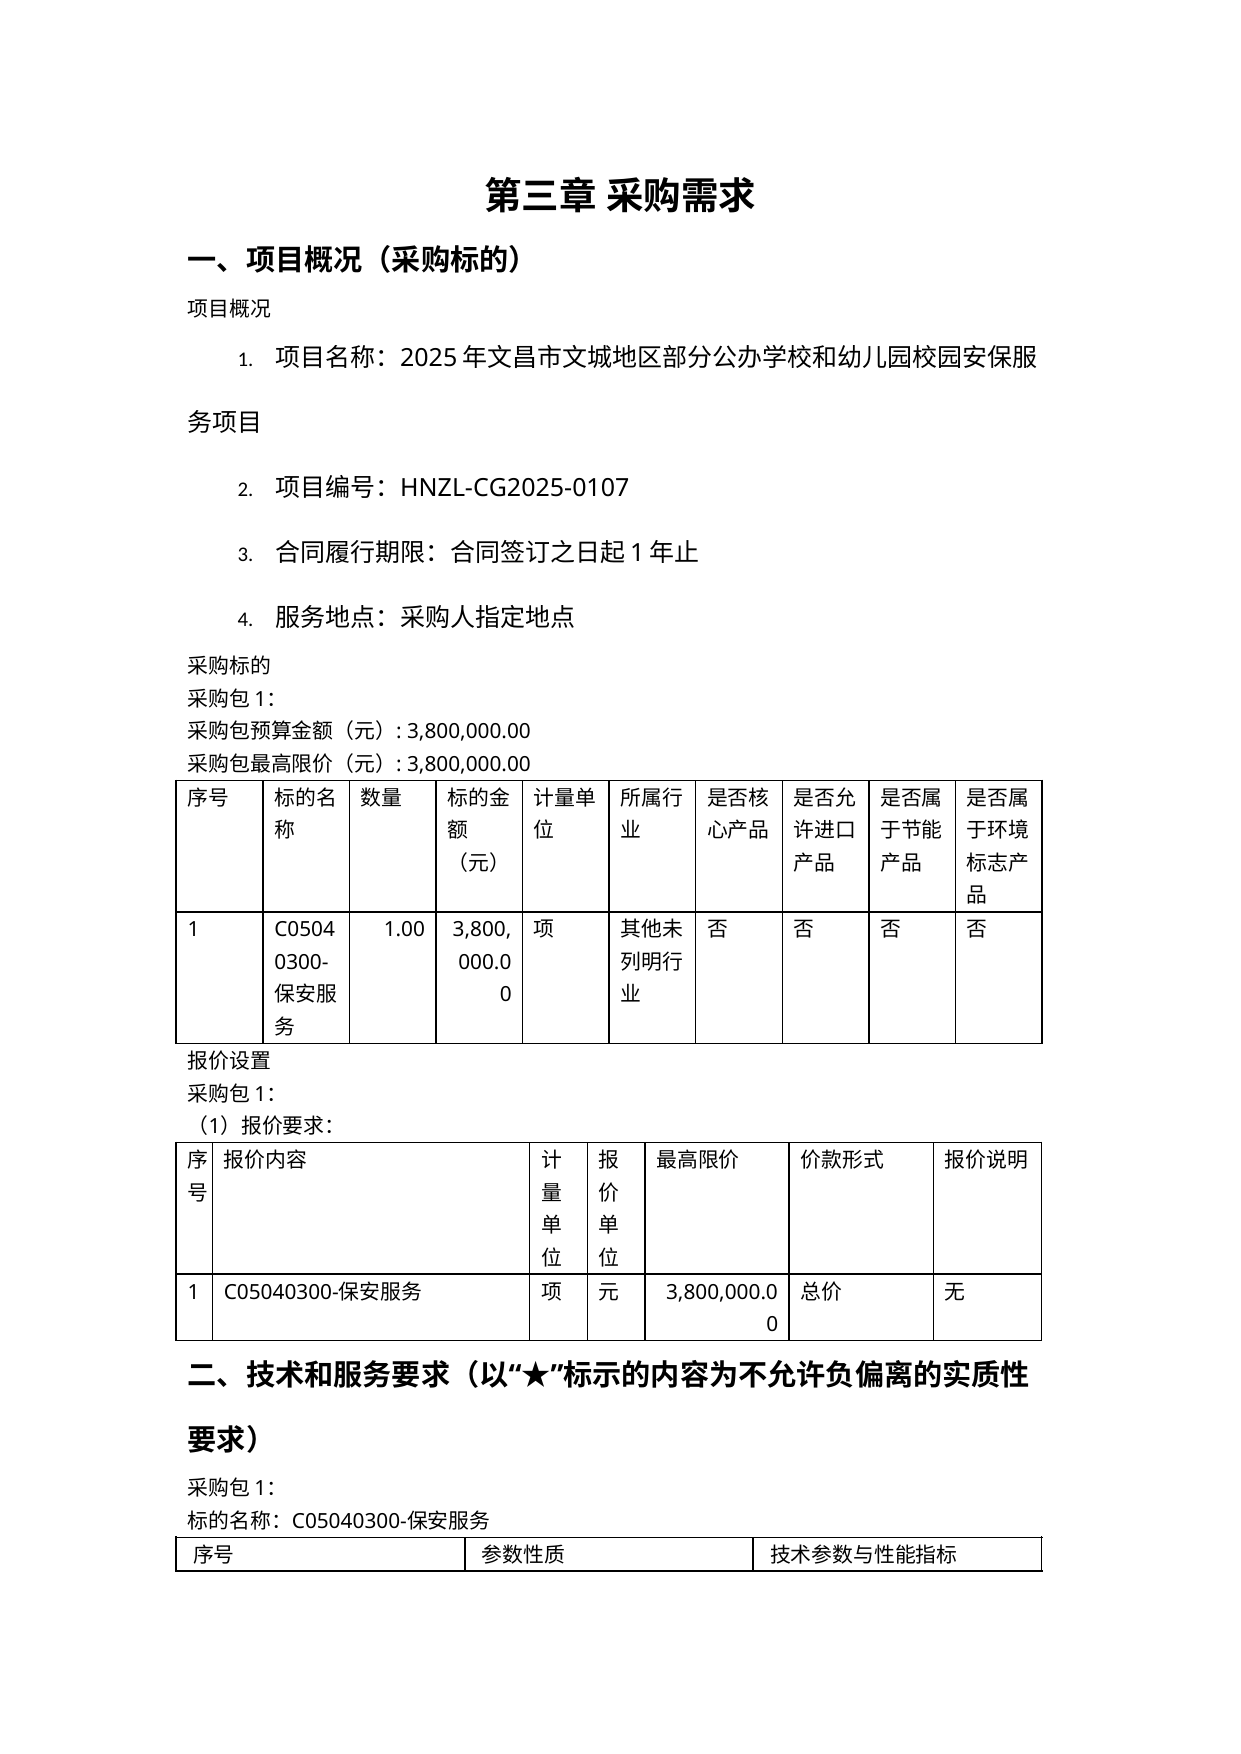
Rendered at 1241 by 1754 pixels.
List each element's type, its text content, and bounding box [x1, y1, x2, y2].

table_cell C05040300-保安服务 [213, 1275, 529, 1340]
table_header 序号 [177, 1538, 464, 1570]
table_cell 项 [523, 913, 608, 1043]
table_header 数量 [350, 781, 435, 911]
table_cell 总价 [790, 1275, 933, 1340]
table_cell 否 [870, 913, 955, 1043]
list 项目名称：2025年文昌市文城地区部分公办学校和幼儿园校园安保服务项目 [187, 324, 1053, 454]
table_cell 无 [934, 1275, 1041, 1340]
table_header 是否核心产品 [696, 781, 782, 911]
table_cell 项 [530, 1275, 587, 1340]
table_header 报价说明 [934, 1143, 1041, 1273]
table_header 价款形式 [790, 1143, 933, 1273]
table_cell 否 [696, 913, 782, 1043]
table_cell 3,800,000.00 [646, 1275, 788, 1340]
text 采购包1： [187, 1077, 1053, 1109]
table_cell 其他未列明行业 [610, 913, 695, 1043]
table_cell 1 [177, 913, 262, 1043]
table_header 标的名称 [264, 781, 349, 911]
table_header 计量单位 [530, 1143, 587, 1273]
table_header 技术参数与性能指标 [754, 1538, 1041, 1570]
table_header 报价内容 [213, 1143, 529, 1273]
text 采购标的 [187, 649, 1053, 682]
table_header 参数性质 [466, 1538, 752, 1570]
text 采购包最高限价（元）: 3,800,000.00 [187, 747, 1053, 779]
text 采购包1： [187, 682, 1053, 714]
table_cell 否 [783, 913, 868, 1043]
text （1）报价要求： [187, 1109, 1053, 1142]
text 第三章 采购需求 [187, 162, 1053, 227]
text 采购包预算金额（元）: 3,800,000.00 [187, 714, 1053, 747]
list 项目编号：HNZL-CG2025-0107 [187, 454, 1053, 519]
table_cell 元 [588, 1275, 644, 1340]
text 一、项目概况（采购标的） [187, 227, 1053, 292]
list 合同履行期限：合同签订之日起1年止 [187, 519, 1053, 584]
table_cell C05040300-保安服务 [264, 913, 349, 1043]
text 采购包1： [187, 1471, 1053, 1504]
table_cell 3,800,000.00 [437, 913, 522, 1043]
table_header 所属行业 [610, 781, 695, 911]
table_cell 1 [177, 1275, 212, 1340]
text 报价设置 [187, 1044, 1053, 1077]
table_header 是否允许进口产品 [783, 781, 868, 911]
table_header 标的金额 （元） [437, 781, 522, 911]
text 标的名称：C05040300-保安服务 [187, 1504, 1053, 1536]
table_header 是否属于节能产品 [870, 781, 955, 911]
table_cell 否 [956, 913, 1041, 1043]
table_header 序号 [177, 781, 262, 911]
table_header 计量单位 [523, 781, 608, 911]
table_header 报价单位 [588, 1143, 644, 1273]
list 服务地点：采购人指定地点 [187, 584, 1053, 649]
table_header 是否属于环境标志产品 [956, 781, 1041, 911]
text 项目概况 [187, 292, 1053, 324]
table_header 序号 [177, 1143, 212, 1273]
table_header 最高限价 [646, 1143, 788, 1273]
table_cell 1.00 [350, 913, 435, 1043]
text 二、技术和服务要求（以“★”标示的内容为不允许负偏离的实质性要求） [187, 1341, 1053, 1471]
